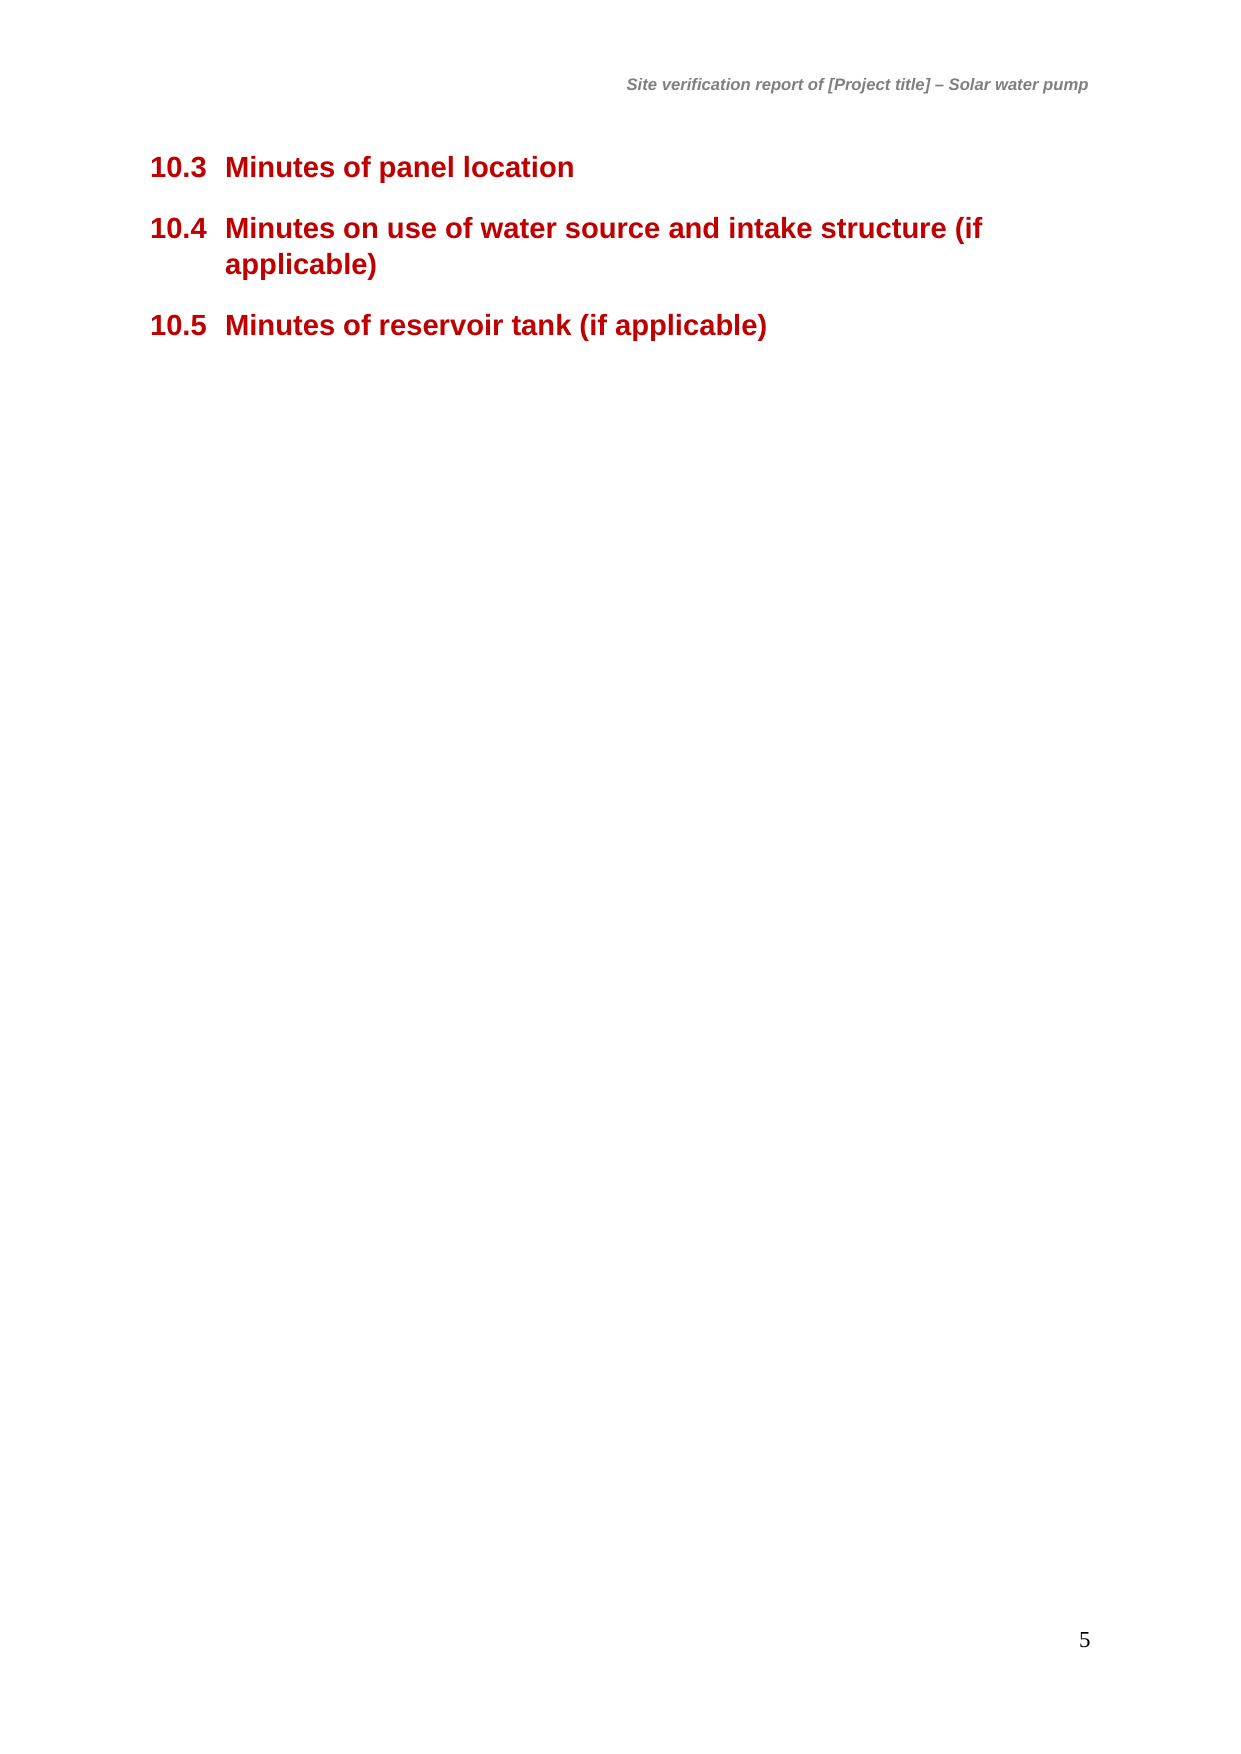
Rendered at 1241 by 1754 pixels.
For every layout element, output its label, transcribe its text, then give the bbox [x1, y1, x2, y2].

subtitle Minutes of reservoir tank (if applicable) [150, 308, 1090, 342]
subtitle Minutes of panel location [150, 150, 1090, 183]
subtitle Minutes on use of water source and intake structure (if applicable) [150, 211, 1090, 281]
